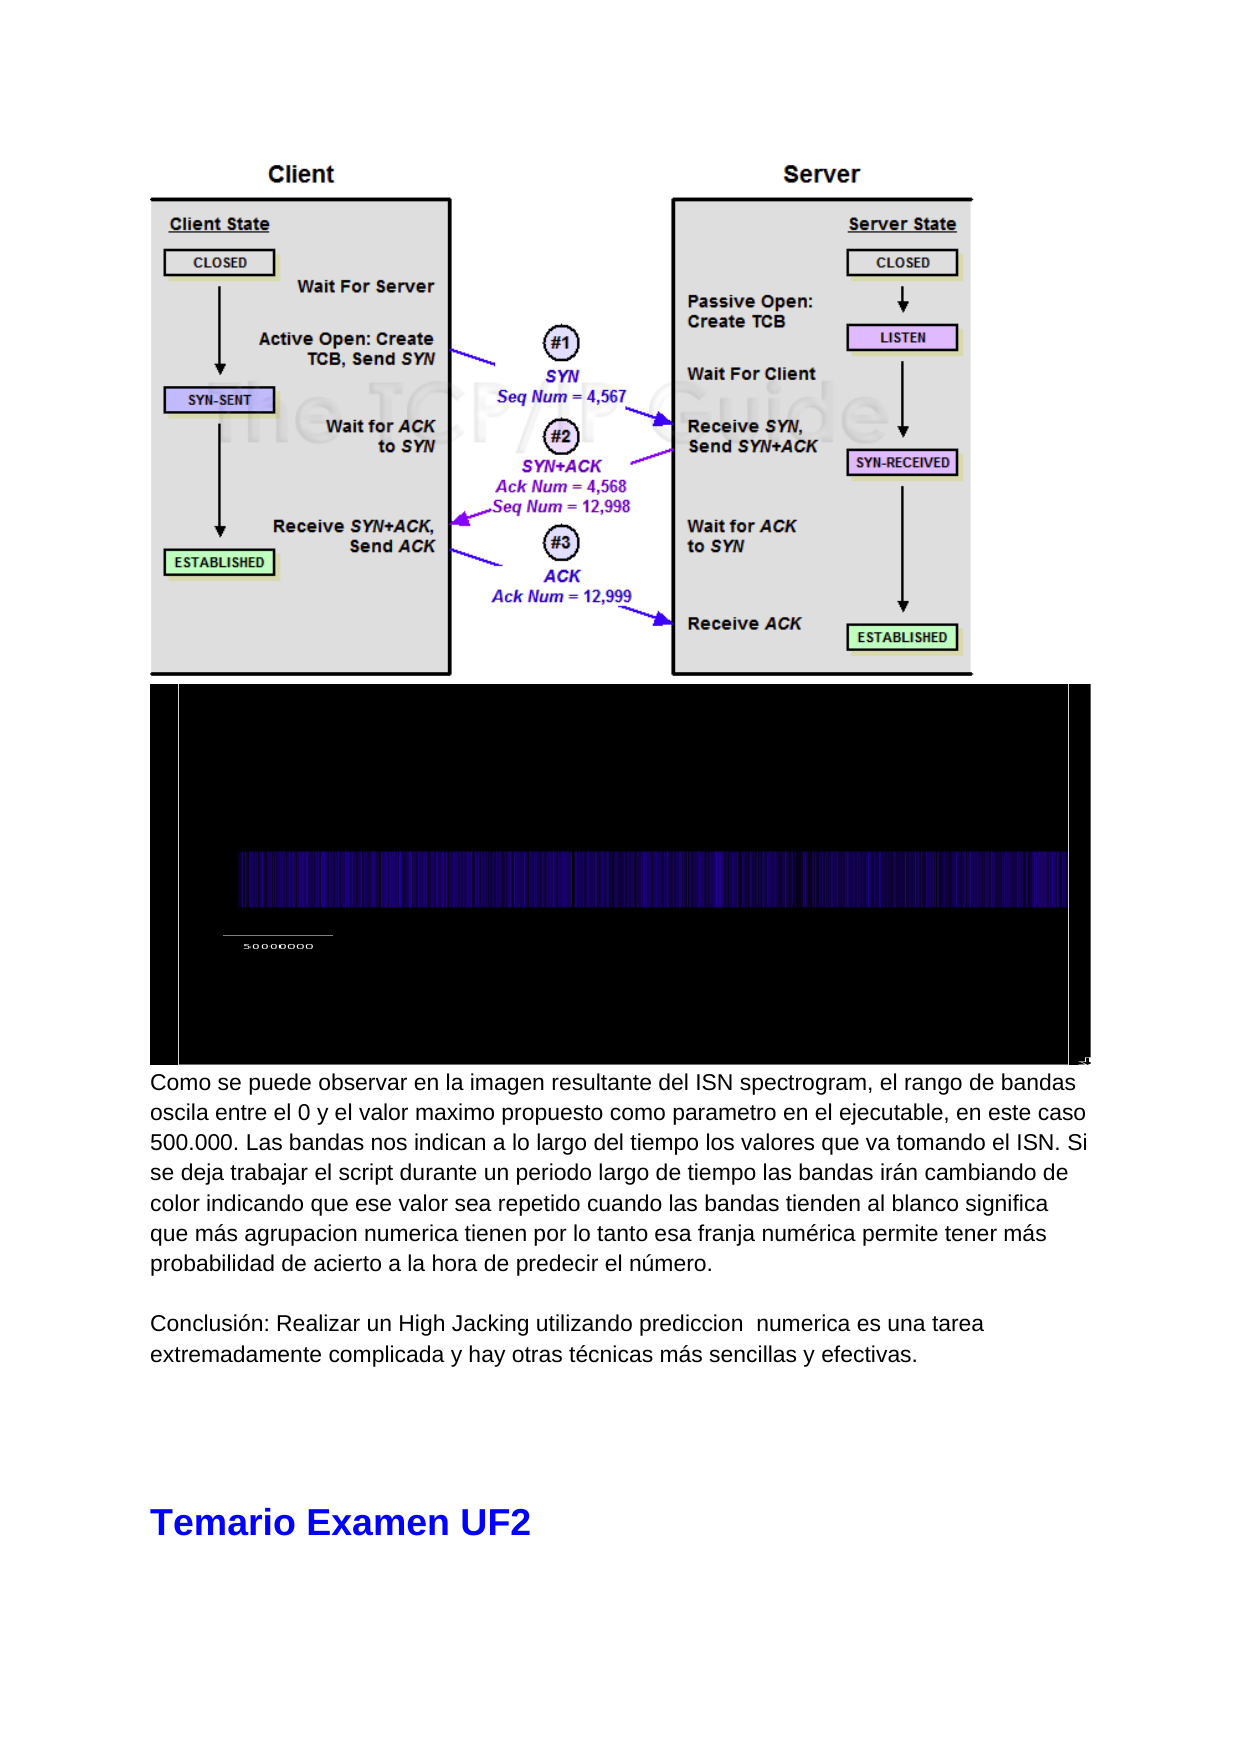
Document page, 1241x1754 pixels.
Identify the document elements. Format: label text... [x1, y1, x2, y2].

text Como se puede observar en la imagen resultante del ISN spectrogram, el rango de bandas oscila entre el 0 y el valor maximo propuesto como parametro en el ejecutable, en este caso 500.000. Las bandas nos indican a lo largo del tiempo los valores que va tomando el ISN. Si se deja trabajar el script durante un periodo largo de tiempo las bandas irán cambiando de color indicando que ese valor sea repetido cuando las bandas tienden al blanco significa que más agrupacion numerica tienen por lo tanto esa franja numérica permite tener más probabilidad de acierto a la hora de predecir el número. [150, 1069, 1090, 1276]
picture [150, 684, 1091, 1065]
text Conclusión: Realizar un High Jacking utilizando prediccion numerica es una tarea extremadamente complicada y hay otras técnicas más sencillas y efectivas. [150, 1310, 1090, 1367]
text Temario Examen UF2 [150, 1500, 1090, 1543]
picture [150, 150, 977, 681]
